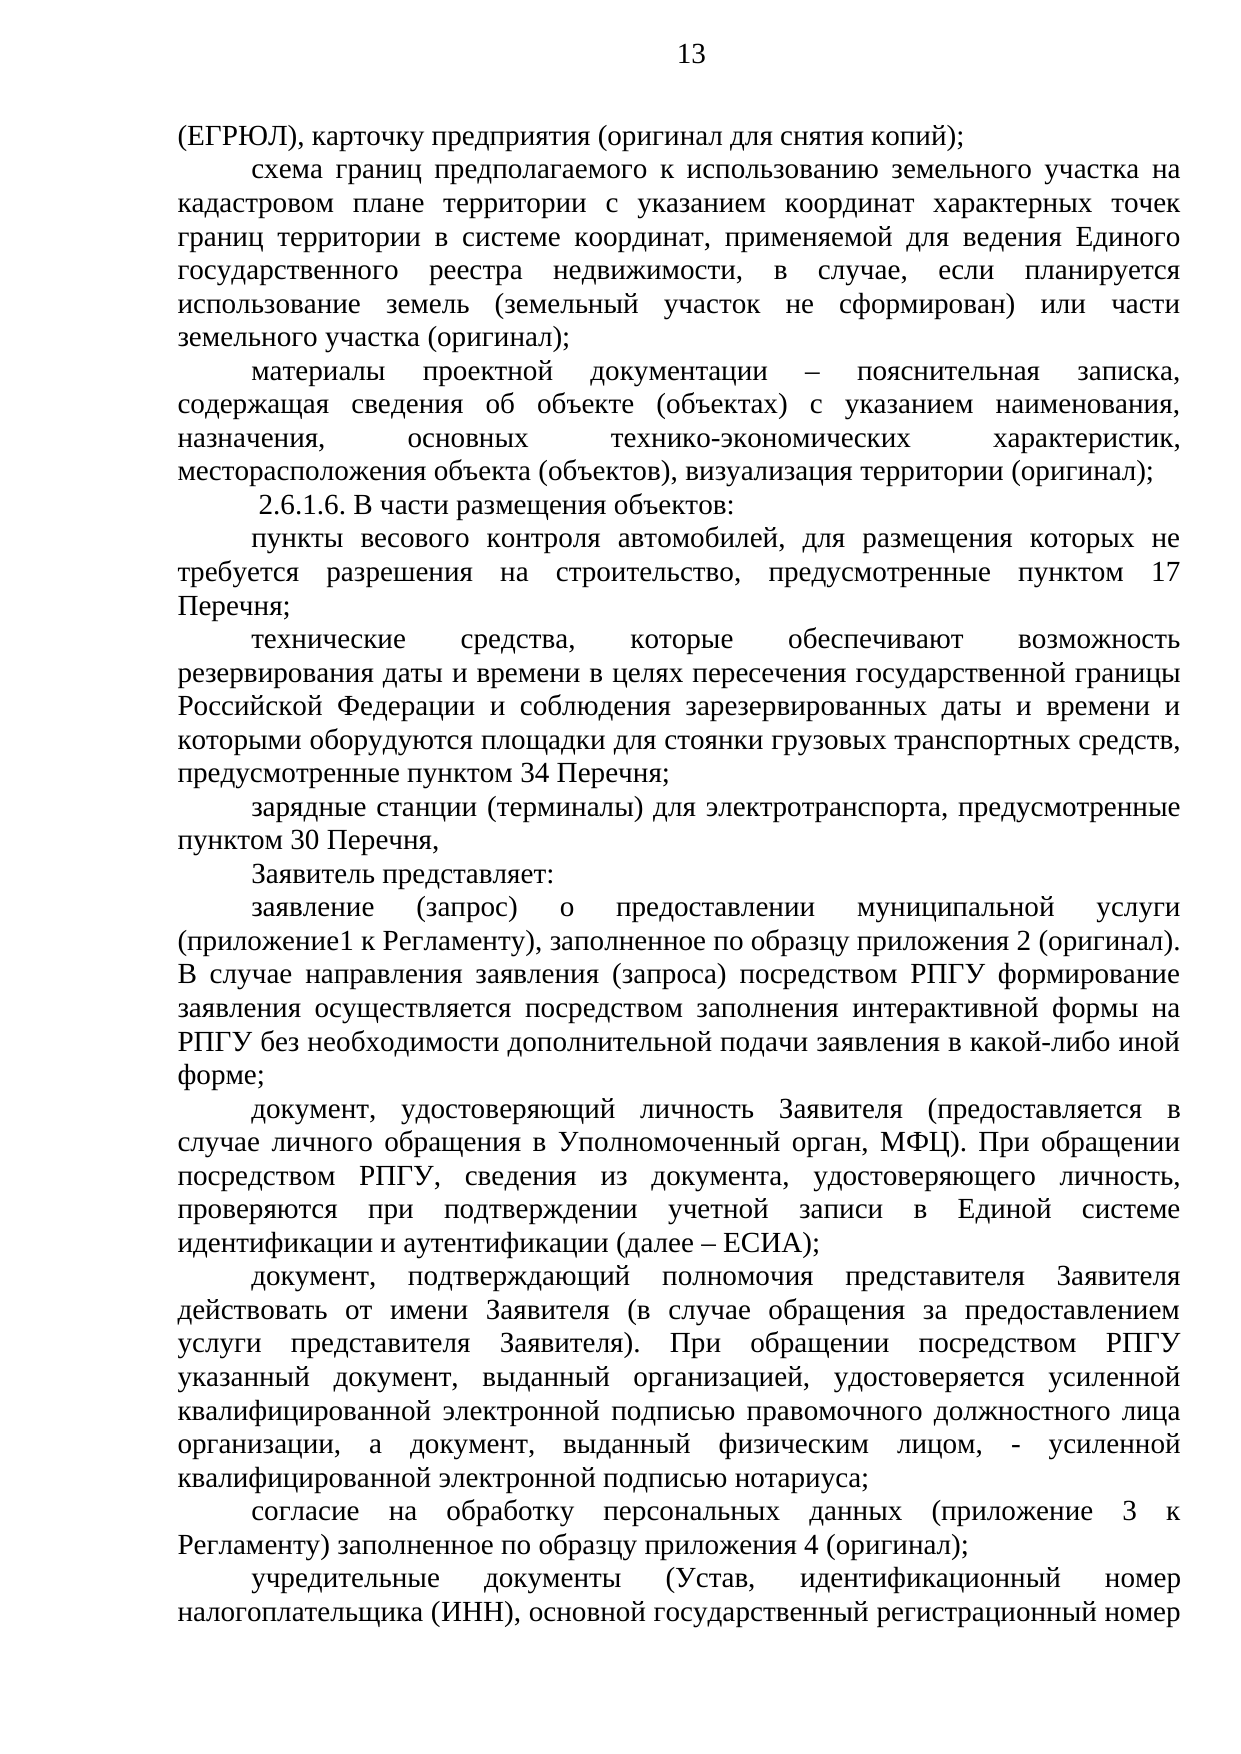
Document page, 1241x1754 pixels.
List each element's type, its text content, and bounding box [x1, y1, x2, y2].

text документ, подтверждающий полномочия представителя Заявителя действовать от имени Заявителя (в случае обращения за предоставлением услуги представителя Заявителя). При обращении посредством РПГУ указанный документ, выданный организацией, удостоверяется усиленной квалифицированной электронной подписью правомочного должностного лица организации, а документ, выданный физическим лицом, - усиленной квалифицированной электронной подписью нотариуса; [177, 1258, 1181, 1493]
text материалы проектной документации – пояснительная записка, содержащая сведения об объекте (объектах) с указанием наименования, назначения, основных технико-экономических характеристик, месторасположения объекта (объектов), визуализация территории (оригинал); [177, 353, 1181, 487]
text заявление (запрос) о предоставлении муниципальной услуги (приложение1 к Регламенту), заполненное по образцу приложения 2 (оригинал). В случае направления заявления (запроса) посредством РПГУ формирование заявления осуществляется посредством заполнения интерактивной формы на РПГУ без необходимости дополнительной подачи заявления в какой-либо иной форме; [177, 889, 1181, 1091]
text 2.6.1.6. В части размещения объектов: [177, 487, 1181, 521]
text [177, 118, 1181, 152]
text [177, 1560, 1181, 1627]
text пункты весового контроля автомобилей, для размещения которых не требуется разрешения на строительство, предусмотренные пунктом 17 Перечня; [177, 521, 1181, 621]
text зарядные станции (терминалы) для электротранспорта, предусмотренные пунктом 30 Перечня, [177, 789, 1181, 856]
text согласие на обработку персональных данных (приложение 3 к Регламенту) заполненное по образцу приложения 4 (оригинал); [177, 1493, 1181, 1560]
text документ, удостоверяющий личность Заявителя (предоставляется в случае личного обращения в Уполномоченный орган, МФЦ). При обращении посредством РПГУ, сведения из документа, удостоверяющего личность, проверяются при подтверждении учетной записи в Единой системе идентификации и аутентификации (далее – ЕСИА); [177, 1091, 1181, 1258]
text схема границ предполагаемого к использованию земельного участка на кадастровом плане территории с указанием координат характерных точек границ территории в системе координат, применяемой для ведения Единого государственного реестра недвижимости, в случае, если планируется использование земель (земельный участок не сформирован) или части земельного участка (оригинал); [177, 152, 1181, 353]
text технические средства, которые обеспечивают возможность резервирования даты и времени в целях пересечения государственной границы Российской Федерации и соблюдения зарезервированных даты и времени и которыми оборудуются площадки для стоянки грузовых транспортных средств, предусмотренные пунктом 34 Перечня; [177, 621, 1181, 789]
text Заявитель представляет: [177, 856, 1181, 889]
